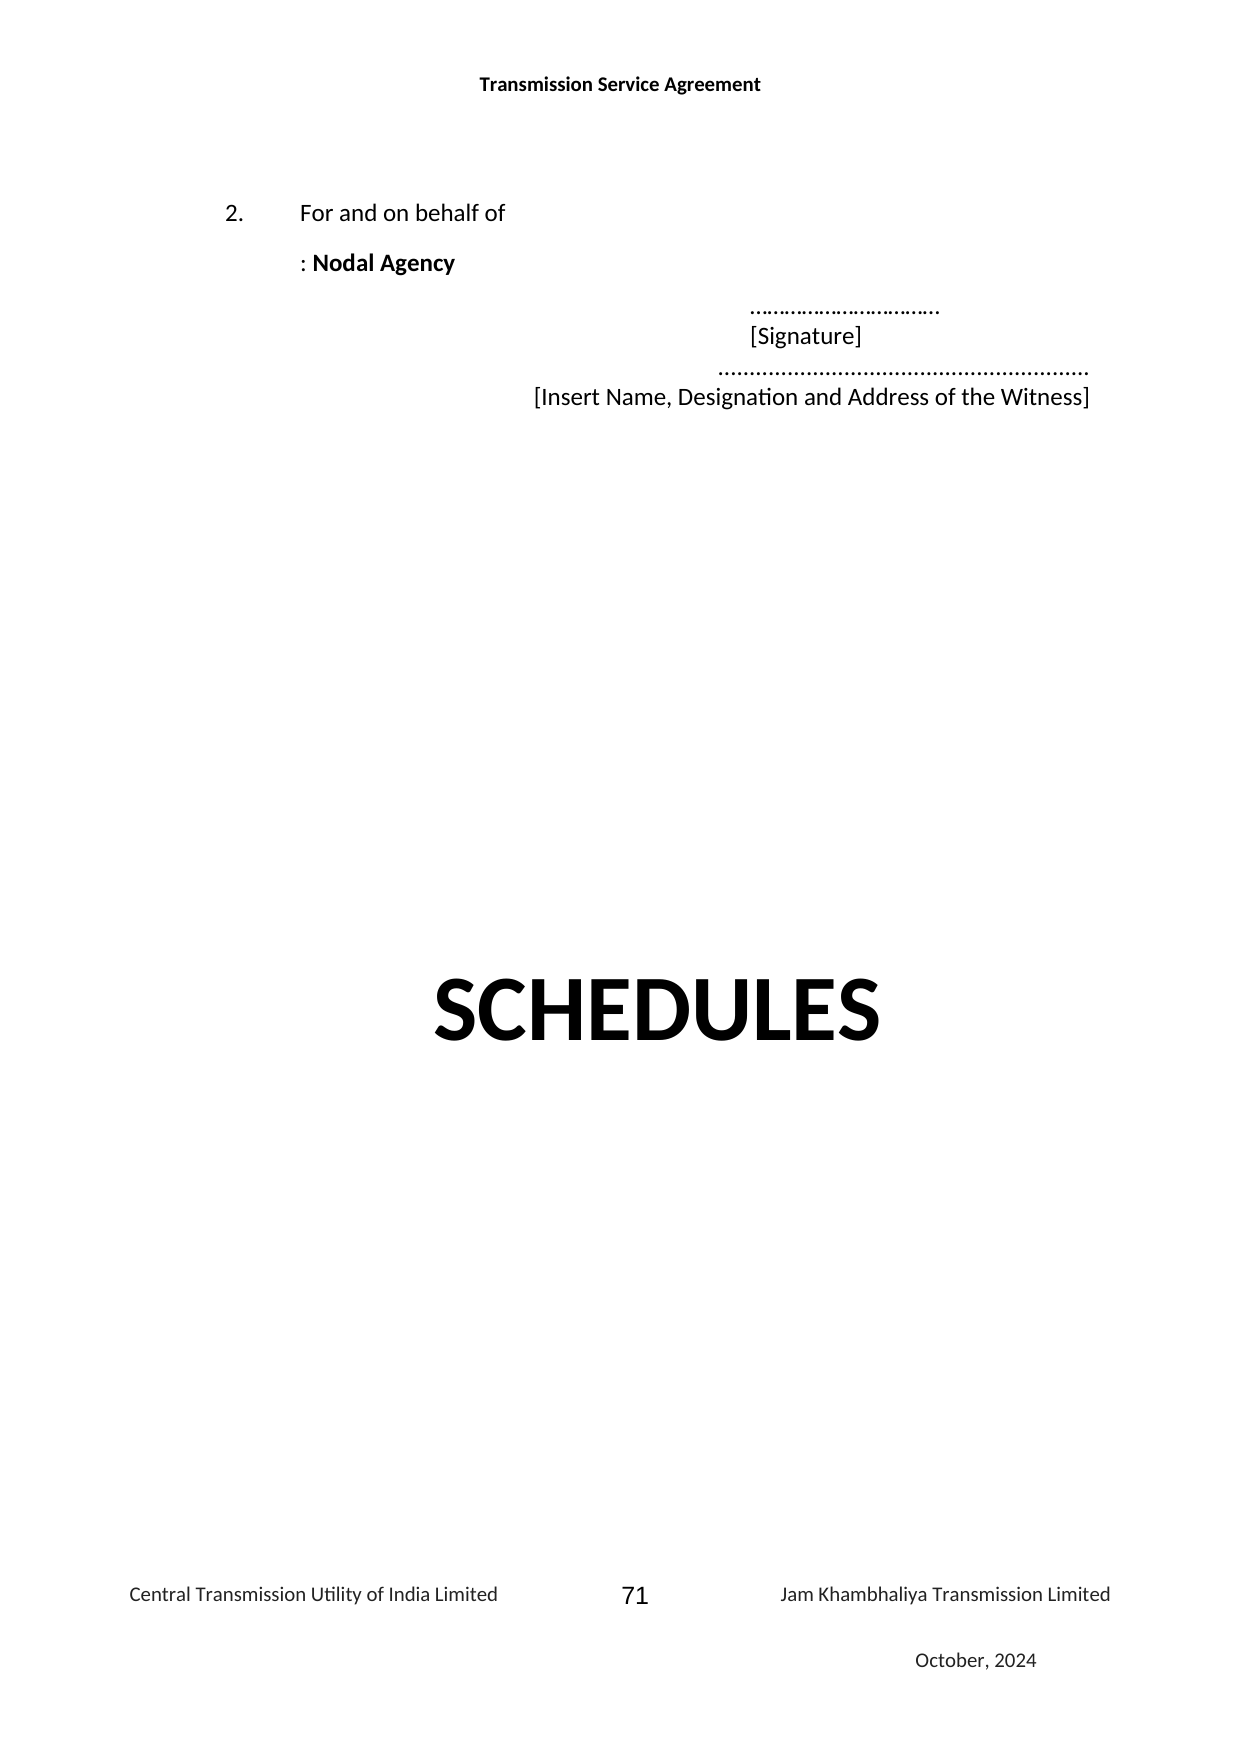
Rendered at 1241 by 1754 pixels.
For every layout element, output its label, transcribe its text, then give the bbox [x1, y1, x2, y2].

text …………………………… [675, 290, 1090, 320]
text ........................................................... [150, 351, 1090, 381]
text [Signature] [225, 320, 1090, 351]
text : Nodal Agency [300, 247, 1090, 277]
text [Insert Name, Designation and Address of the Witness] [150, 381, 1090, 412]
text 2. For and on behalf of [225, 197, 1090, 228]
text SCHEDULES [225, 949, 1090, 1064]
